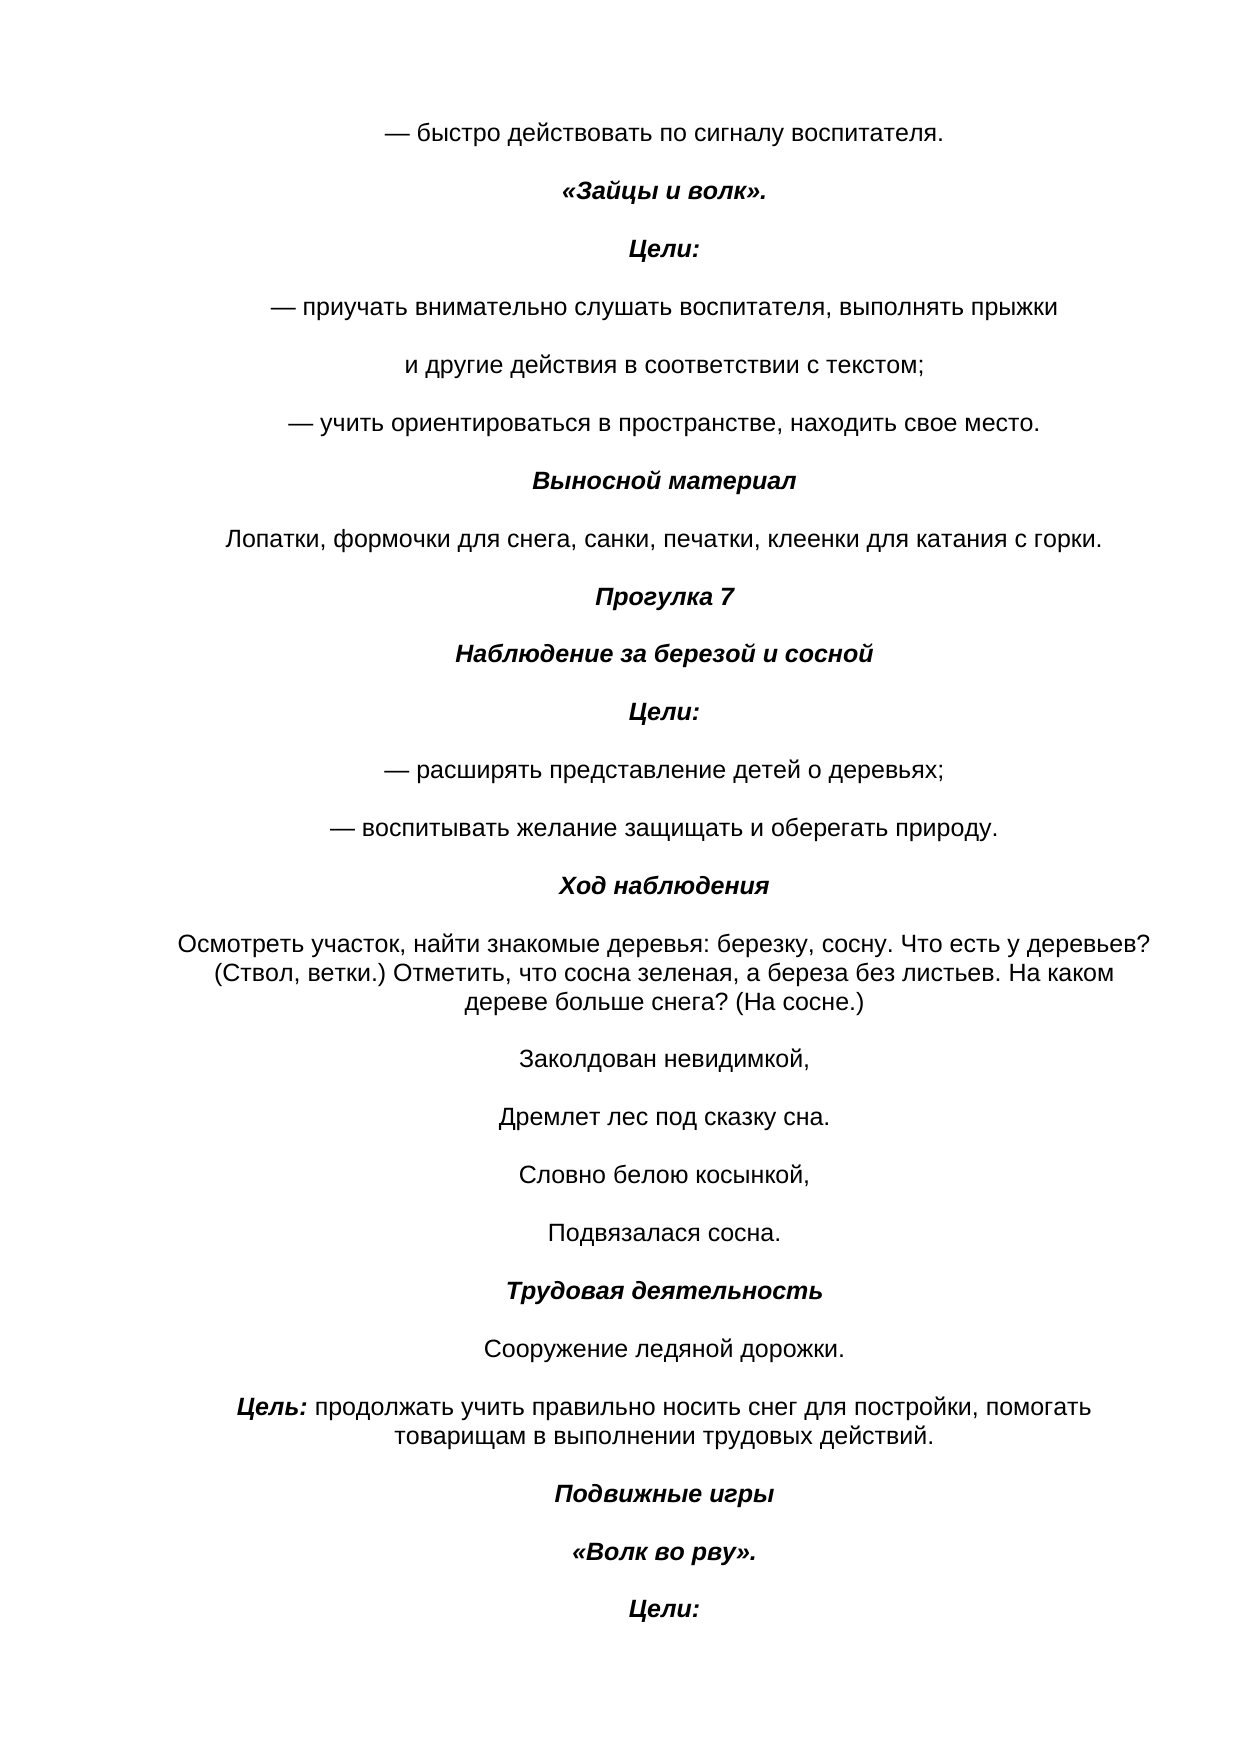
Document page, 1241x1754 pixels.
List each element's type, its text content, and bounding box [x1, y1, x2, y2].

text Цель: продолжать учить правильно носить снег для постройки, помогать товарищам в выполнении трудовых действий. [177, 1392, 1152, 1449]
text Ход наблюдения [177, 871, 1152, 900]
text Дремлет лес под сказку сна. [177, 1102, 1152, 1131]
text Наблюдение за березой и сосной [177, 639, 1152, 668]
text Цели: [177, 1594, 1152, 1623]
text — быстро действовать по сигналу воспитателя. [177, 118, 1152, 147]
text Трудовая деятельность [177, 1276, 1152, 1305]
text Цели: [177, 234, 1152, 263]
text Подвижные игры [177, 1478, 1152, 1507]
text Выносной материал [177, 466, 1152, 494]
text — приучать внимательно слушать воспитателя, выполнять прыжки [177, 292, 1152, 321]
text — воспитывать желание защищать и оберегать природу. [177, 813, 1152, 842]
text — расширять представление детей о деревьях; [177, 755, 1152, 784]
text Подвязалася сосна. [177, 1218, 1152, 1247]
text Осмотреть участок, найти знакомые деревья: березку, сосну. Что есть у деревьев? (Ствол, ветки.) Отметить, что сосна зеленая, а береза без листьев. На каком дереве больше снега? (На сосне.) [177, 929, 1152, 1015]
text Словно белою косынкой, [177, 1160, 1152, 1189]
text «Зайцы и волк». [177, 176, 1152, 205]
text Заколдован невидимкой, [177, 1044, 1152, 1073]
text — учить ориентироваться в пространстве, находить свое место. [177, 408, 1152, 436]
text Лопатки, формочки для снега, санки, печатки, клеенки для катания с горки. [177, 523, 1152, 552]
text Цели: [177, 697, 1152, 726]
text и другие действия в соответствии с текстом; [177, 350, 1152, 378]
text «Волк во рву». [177, 1536, 1152, 1565]
text Прогулка 7 [177, 581, 1152, 610]
text Сооружение ледяной дорожки. [177, 1334, 1152, 1363]
